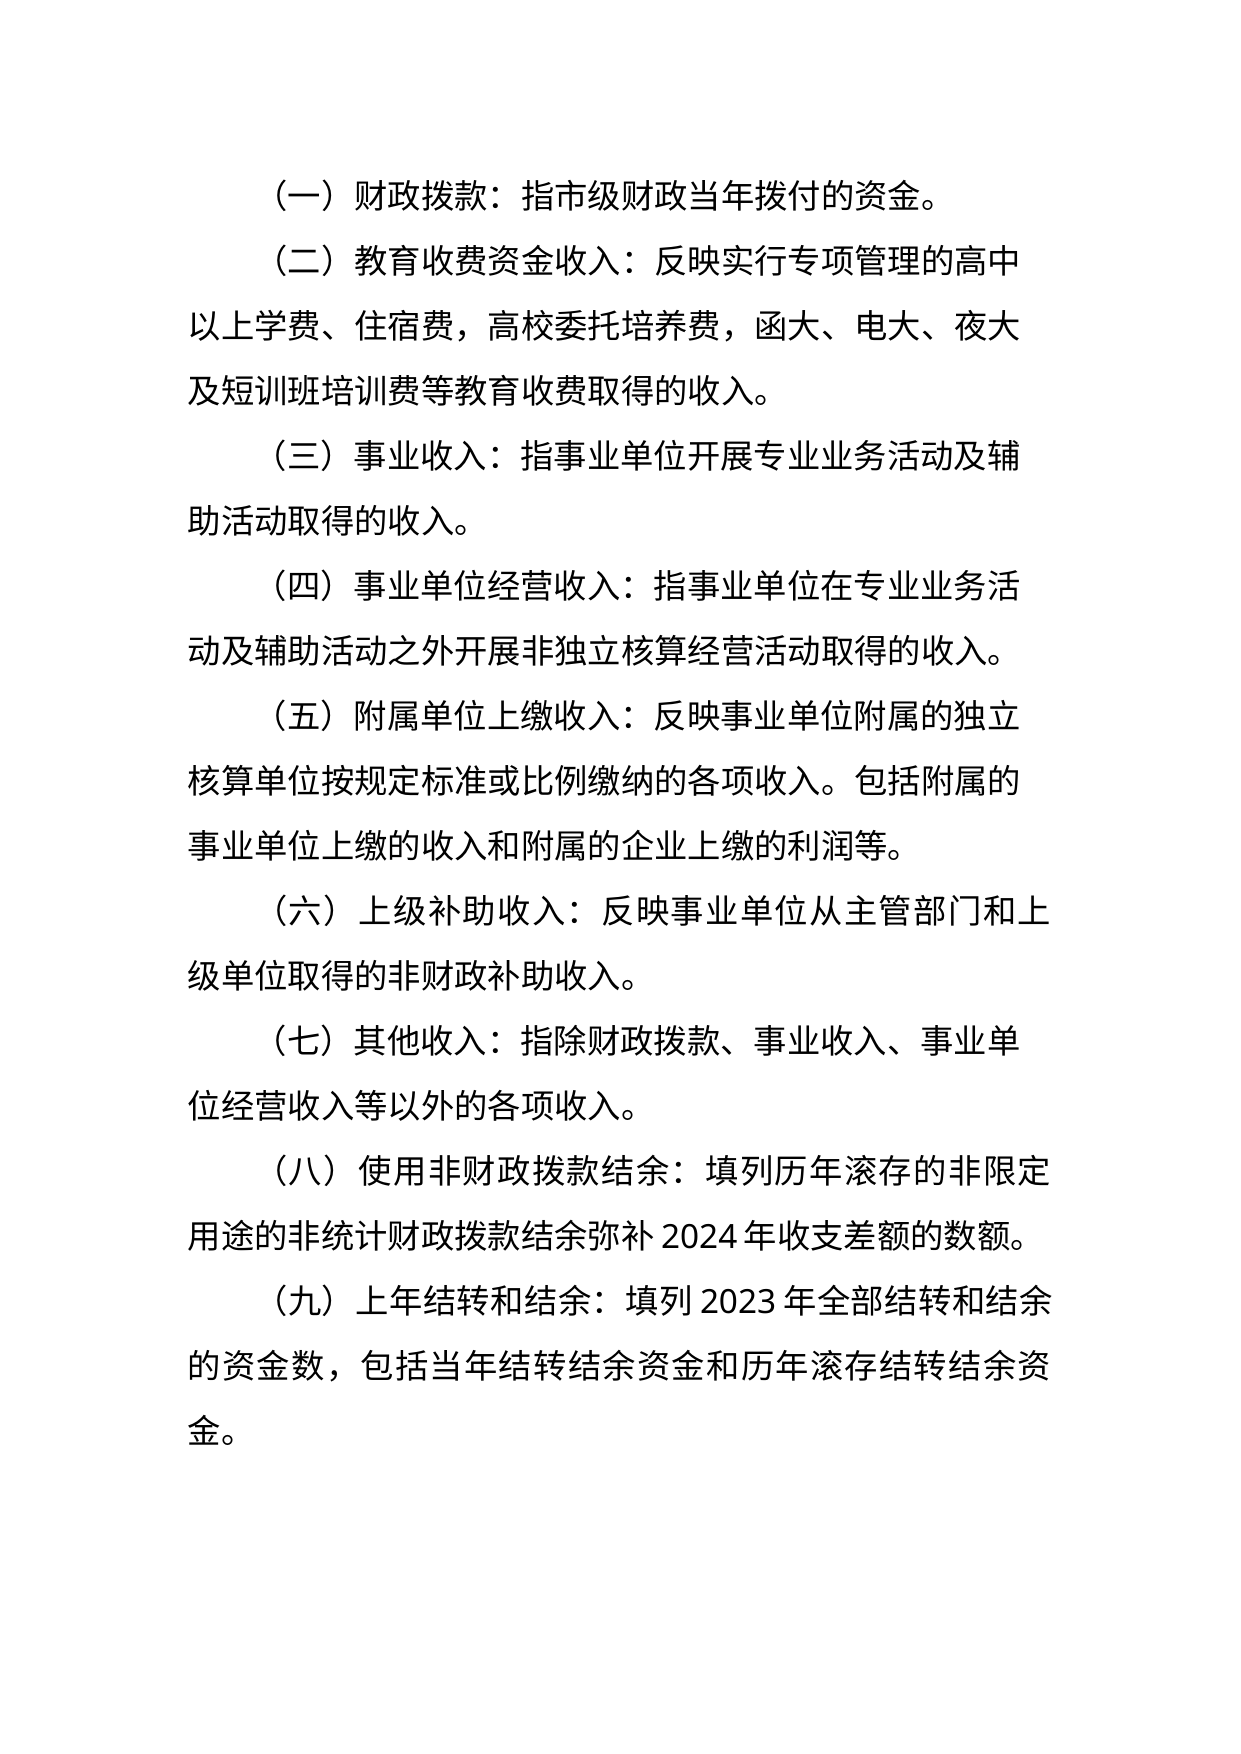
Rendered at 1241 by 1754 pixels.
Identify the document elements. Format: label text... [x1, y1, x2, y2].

list 教育收费资金收入：反映实行专项管理的高中以上学费、住宿费，高校委托培养费，函大、电大、夜大及短训班培训费等教育收费取得的收入。 [187, 227, 1053, 422]
text （四）事业单位经营收入：指事业单位在专业业务活动及辅助活动之外开展非独立核算经营活动取得的收入。 [187, 552, 1053, 682]
text （九）上年结转和结余：填列2023年全部结转和结余的资金数，包括当年结转结余资金和历年滚存结转结余资金。 [187, 1267, 1053, 1462]
list 财政拨款：指市级财政当年拨付的资金。 [187, 162, 1053, 227]
text （七）其他收入：指除财政拨款、事业收入、事业单位经营收入等以外的各项收入。 [187, 1007, 1053, 1137]
text （五）附属单位上缴收入：反映事业单位附属的独立核算单位按规定标准或比例缴纳的各项收入。包括附属的事业单位上缴的收入和附属的企业上缴的利润等。 [187, 682, 1053, 877]
text （八）使用非财政拨款结余：填列历年滚存的非限定用途的非统计财政拨款结余弥补2024年收支差额的数额。 [187, 1137, 1053, 1267]
text （六）上级补助收入：反映事业单位从主管部门和上级单位取得的非财政补助收入。 [187, 877, 1053, 1007]
text （三）事业收入：指事业单位开展专业业务活动及辅助活动取得的收入。 [187, 422, 1053, 552]
